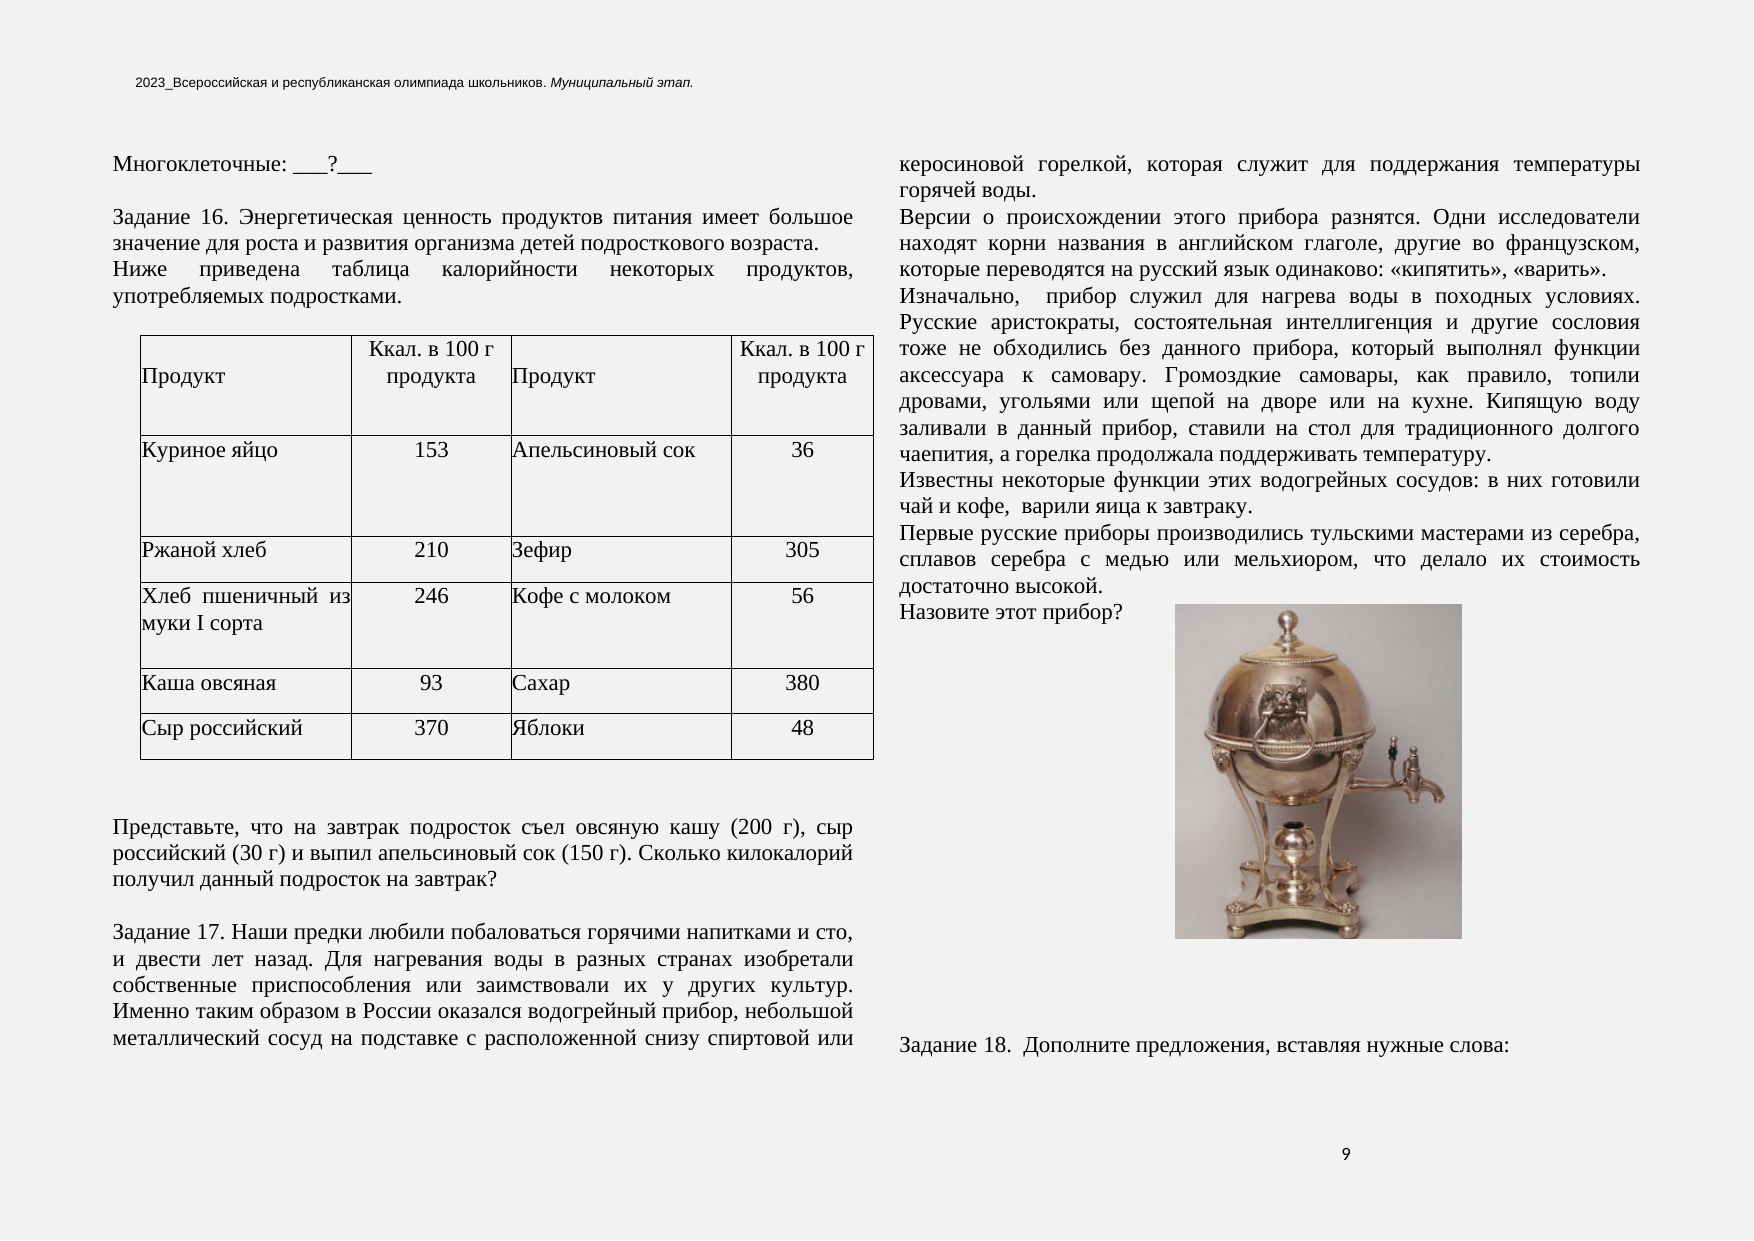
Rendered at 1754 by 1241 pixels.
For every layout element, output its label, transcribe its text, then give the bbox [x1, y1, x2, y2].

text Назовите этот прибор? [899, 598, 1641, 624]
text Представьте, что на завтрак подросток съел овсяную кашу (200 г), сыр российский (30 г) и выпил апельсиновый сок (150 г). Сколько килокалорий получил данный подросток на завтрак? [112, 813, 855, 892]
table_cell 93 [352, 669, 511, 713]
text Изначально, прибор служил для нагрева воды в походных условиях. Русские аристократы, состоятельная интеллигенция и другие сословия тоже не обходились без данного прибора, который выполнял функции аксессуара к самовару. Громоздкие самовары, как правило, топили дровами, угольями или щепой на дворе или на кухне. Кипящую воду заливали в данный прибор, ставили на стол для традиционного долгого чаепития, а горелка продолжала поддерживать температуру. [899, 282, 1641, 466]
table_cell Яблоки [512, 714, 731, 759]
text Первые русские приборы производились тульскими мастерами из серебра, сплавов серебра с медью или мельхиором, что делало их стоимость достаточно высокой. [899, 519, 1641, 598]
table_header Ккал. в 100 г продукта [352, 336, 511, 435]
table_cell Хлеб пшеничный из муки I сорта [141, 583, 351, 667]
text Версии о происхождении этого прибора разнятся. Одни исследователи находят корни названия в английском глаголе, другие во французском, которые переводятся на русский язык одинаково: «кипятить», «варить». [899, 203, 1641, 282]
table_header Ккал. в 100 г продукта [732, 336, 873, 435]
text Ниже приведена таблица калорийности некоторых продуктов, употребляемых подростками. [112, 255, 855, 308]
table_cell 153 [352, 436, 511, 536]
table_cell 56 [732, 583, 873, 667]
table_cell Зефир [512, 537, 731, 582]
text Многоклеточные: ___?___ [112, 150, 855, 176]
text Задание 16. Энергетическая ценность продуктов питания имеет большое значение для роста и развития организма детей подросткового возраста. [112, 203, 855, 255]
table_cell Куриное яйцо [141, 436, 351, 536]
text Задание 17. Наши предки любили побаловаться горячими напитками и сто, и двести лет назад. Для нагревания воды в разных странах изобретали собственные приспособления или заимствовали их у других культур. Именно таким образом в России оказался водогрейный прибор, небольшой металлический сосуд на подставке с расположенной снизу спиртовой или керосиновой горелкой, которая служит для поддержания температуры горячей воды. [899, 150, 1641, 203]
table_cell 370 [352, 714, 511, 759]
table_header Продукт [512, 336, 731, 435]
table_cell 305 [732, 537, 873, 582]
picture [1175, 604, 1462, 939]
table_cell 48 [732, 714, 873, 759]
table_header Продукт [141, 336, 351, 435]
table_cell 246 [352, 583, 511, 667]
table_cell 36 [732, 436, 873, 536]
table_cell Сыр российский [141, 714, 351, 759]
table_cell 210 [352, 537, 511, 582]
table_cell 380 [732, 669, 873, 713]
table_cell Каша овсяная [141, 669, 351, 713]
text Задание 18. Дополните предложения, вставляя нужные слова: [899, 1031, 1641, 1058]
table_cell Апельсиновый сок [512, 436, 731, 536]
table_cell Ржаной хлеб [141, 537, 351, 582]
text Задание 17. Наши предки любили побаловаться горячими напитками и сто, и двести лет назад. Для нагревания воды в разных странах изобретали собственные приспособления или заимствовали их у других культур. Именно таким образом в России оказался водогрейный прибор, небольшой металлический сосуд на подставке с расположенной снизу спиртовой или керосиновой горелкой, которая служит для поддержания температуры горячей воды. [112, 918, 855, 1050]
table_cell Кофе с молоком [512, 583, 731, 667]
table_cell Сахар [512, 669, 731, 713]
text Известны некоторые функции этих водогрейных сосудов: в них готовили чай и кофе, варили яица к завтраку. [899, 466, 1641, 519]
